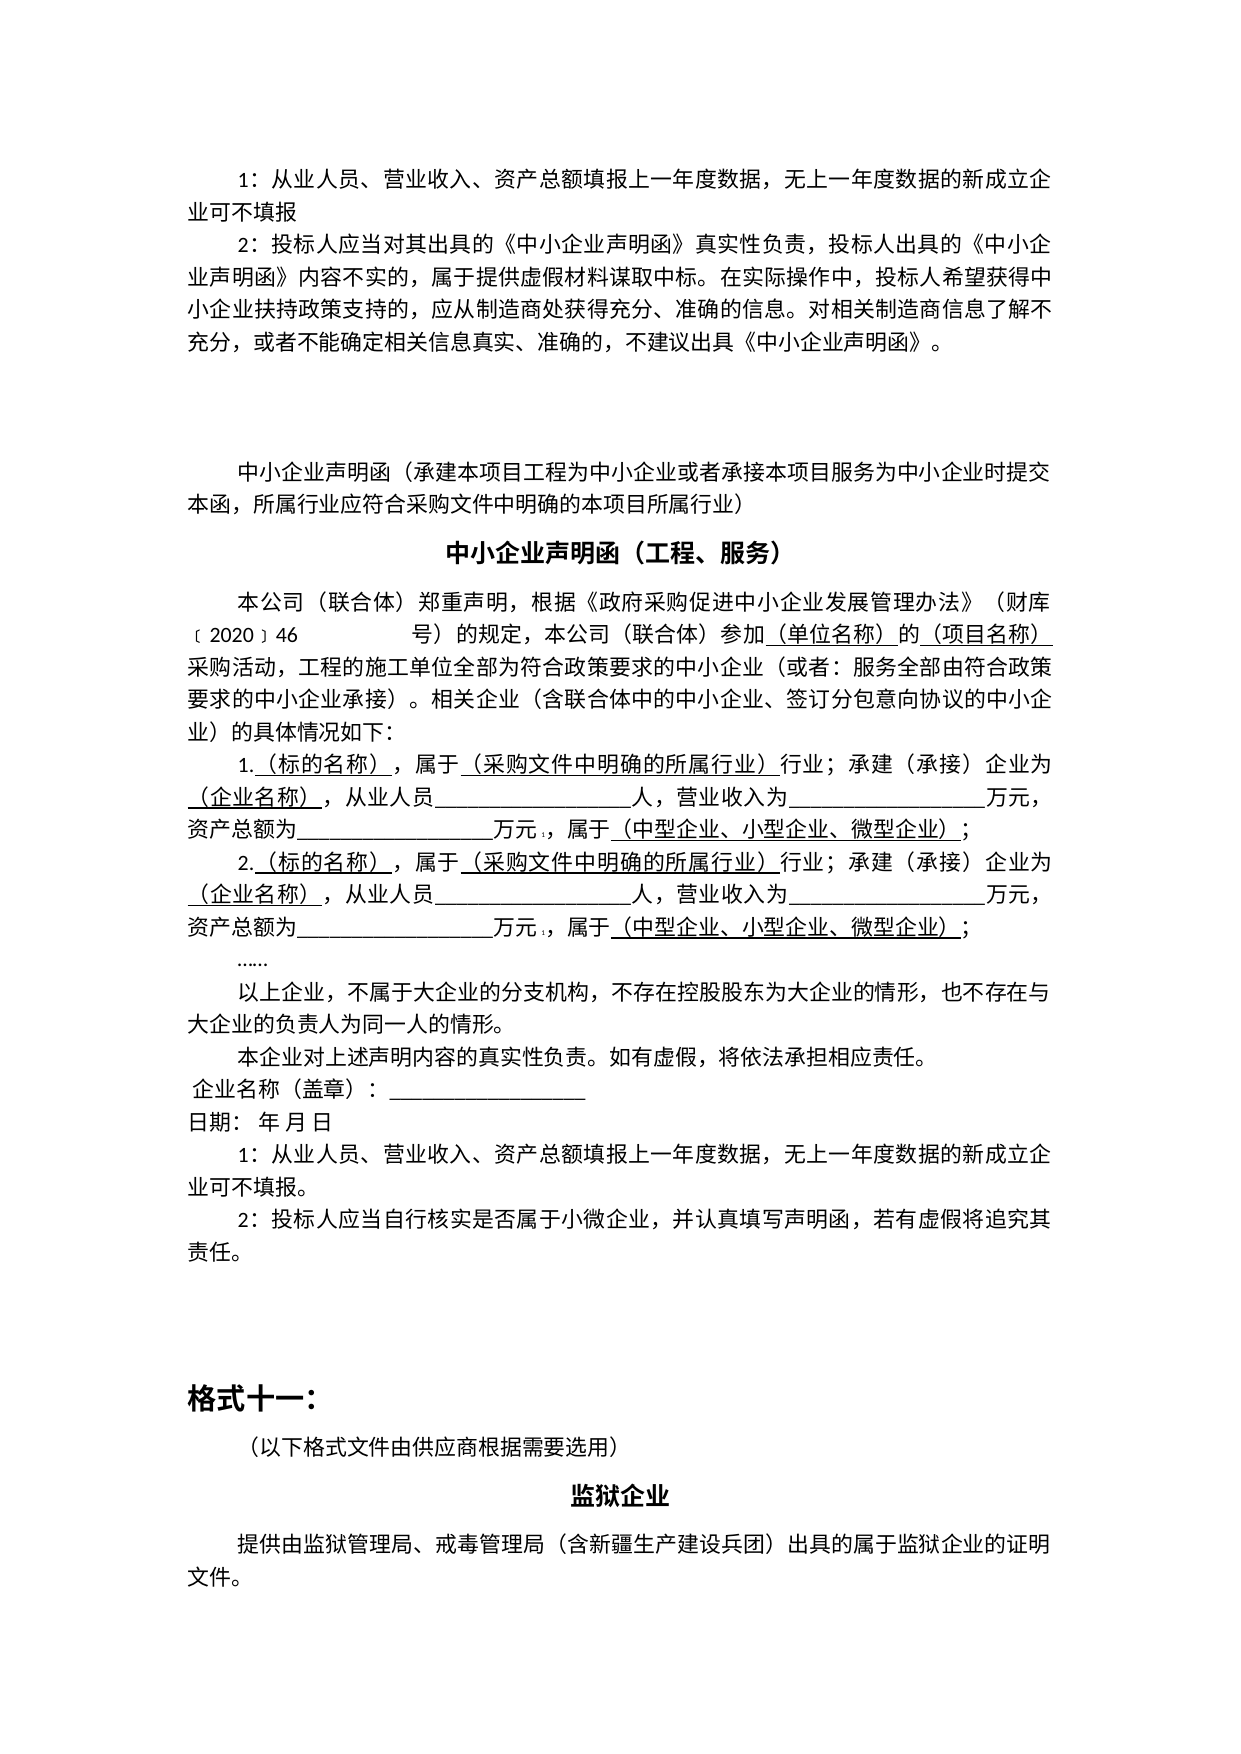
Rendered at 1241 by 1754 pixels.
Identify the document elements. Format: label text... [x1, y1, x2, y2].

text 1：从业人员、营业收入、资产总额填报上一年度数据，无上一年度数据的新成立企业可不填报。 [187, 1137, 1053, 1202]
text （以下格式文件由供应商根据需要选用） [187, 1429, 1053, 1462]
text 企业名称（盖章）：__________________ [187, 1072, 1053, 1104]
text 日期： 年 月 日 [187, 1104, 1053, 1137]
text 中小企业声明函（承建本项目工程为中小企业或者承接本项目服务为中小企业时提交本函，所属行业应符合采购文件中明确的本项目所属行业） [187, 454, 1053, 519]
text …… [187, 942, 1053, 974]
text 本企业对上述声明内容的真实性负责。如有虚假，将依法承担相应责任。 [187, 1039, 1053, 1072]
text 1：从业人员、营业收入、资产总额填报上一年度数据，无上一年度数据的新成立企业可不填报 [187, 162, 1053, 227]
text 2：投标人应当对其出具的《中小企业声明函》真实性负责，投标人出具的《中小企业声明函》内容不实的，属于提供虚假材料谋取中标。在实际操作中，投标人希望获得中小企业扶持政策支持的，应从制造商处获得充分、准确的信息。对相关制造商信息了解不充分，或者不能确定相关信息真实、准确的，不建议出具《中小企业声明函》。 [187, 227, 1053, 357]
text 中小企业声明函（工程、服务） [187, 519, 1053, 584]
text 1.（标的名称），属于（采购文件中明确的所属行业）行业；承建（承接）企业为（企业名称），从业人员__________________人，营业收入为__________________万元，资产总额为__________________万元1，属于（中型企业、小型企业、微型企业）； [187, 747, 1053, 844]
text 2.（标的名称），属于（采购文件中明确的所属行业）行业；承建（承接）企业为（企业名称），从业人员__________________人，营业收入为__________________万元，资产总额为__________________万元1，属于（中型企业、小型企业、微型企业）； [187, 844, 1053, 942]
text 本公司（联合体）郑重声明，根据《政府采购促进中小企业发展管理办法》（财库﹝2020﹞46 号）的规定，本公司（联合体）参加（单位名称）的（项目名称）采购活动，工程的施工单位全部为符合政策要求的中小企业（或者：服务全部由符合政策要求的中小企业承接）。相关企业（含联合体中的中小企业、签订分包意向协议的中小企业）的具体情况如下： [187, 584, 1053, 747]
text 格式十一： [187, 1364, 1053, 1429]
text 提供由监狱管理局、戒毒管理局（含新疆生产建设兵团）出具的属于监狱企业的证明文件。 [187, 1527, 1053, 1592]
text 2：投标人应当自行核实是否属于小微企业，并认真填写声明函，若有虚假将追究其责任。 [187, 1202, 1053, 1267]
text 以上企业，不属于大企业的分支机构，不存在控股股东为大企业的情形，也不存在与大企业的负责人为同一人的情形。 [187, 974, 1053, 1039]
text 监狱企业 [187, 1462, 1053, 1527]
